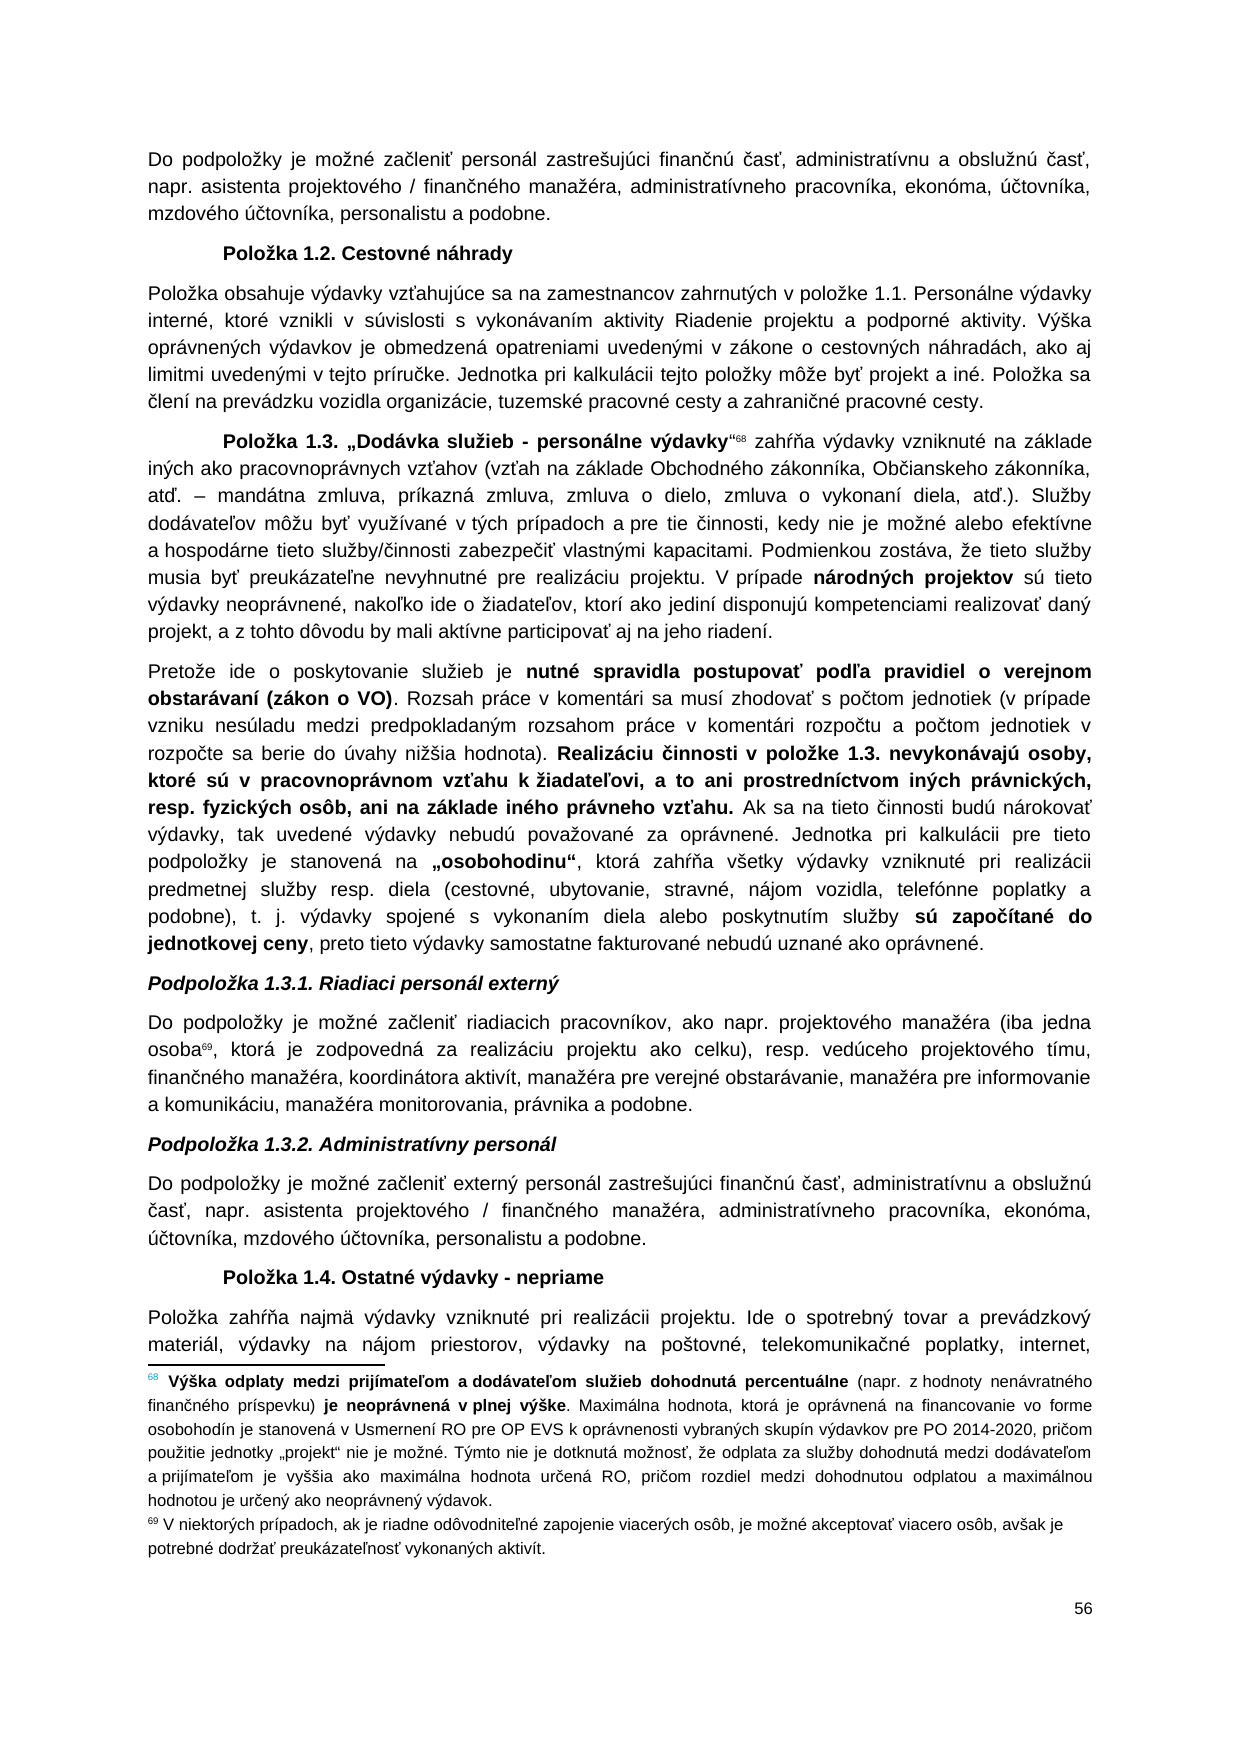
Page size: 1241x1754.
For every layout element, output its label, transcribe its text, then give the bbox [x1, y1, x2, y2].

text Do podpoložky je možné začleniť personál zastrešujúci finančnú časť, administratívnu a obslužnú časť, napr. asistenta projektového / finančného manažéra, administratívneho pracovníka, ekonóma, účtovníka, mzdového účtovníka, personalistu a podobne. [148, 148, 1092, 225]
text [148, 1306, 1092, 1356]
text Podpoložka 1.3.2. Administratívny personál [148, 1132, 1092, 1155]
text Položka 1.4. Ostatné výdavky - nepriame [148, 1266, 1092, 1289]
text Podpoložka 1.3.1. Riadiaci personál externý [148, 971, 1092, 994]
text Do podpoložky je možné začleniť externý personál zastrešujúci finančnú časť, administratívnu a obslužnú časť, napr. asistenta projektového / finančného manažéra, administratívneho pracovníka, ekonóma, účtovníka, mzdového účtovníka, personalistu a podobne. [148, 1172, 1092, 1249]
text Položka 1.2. Cestovné náhrady [148, 242, 1092, 264]
text Do podpoložky je možné začleniť riadiacich pracovníkov, ako napr. projektového manažéra (iba jedna osoba, ktorá je zodpovedná za realizáciu projektu ako celku), resp. vedúceho projektového tímu, finančného manažéra, koordinátora aktivít, manažéra pre verejné obstarávanie, manažéra pre informovanie a komunikáciu, manažéra monitorovania, právnika a podobne. [148, 1011, 1092, 1115]
text Položka obsahuje výdavky vzťahujúce sa na zamestnancov zahrnutých v položke 1.1. Personálne výdavky interné, ktoré vznikli v súvislosti s vykonávaním aktivity Riadenie projektu a podporné aktivity. Výška oprávnených výdavkov je obmedzená opatreniami uvedenými v zákone o cestovných náhradách, ako aj limitmi uvedenými v tejto príručke. Jednotka pri kalkulácii tejto položky môže byť projekt a iné. Položka sa člení na prevádzku vozidla organizácie, tuzemské pracovné cesty a zahraničné pracovné cesty. [148, 281, 1092, 413]
text Položka 1.3. „Dodávka služieb - personálne výdavky“ zahŕňa výdavky vzniknuté na základe iných ako pracovnoprávnych vzťahov (vzťah na základe Obchodného zákonníka, Občianskeho zákonníka, atď. – mandátna zmluva, príkazná zmluva, zmluva o dielo, zmluva o vykonaní diela, atď.). Služby dodávateľov môžu byť využívané v tých prípadoch a pre tie činnosti, kedy nie je možné alebo efektívne a hospodárne tieto služby/činnosti zabezpečiť vlastnými kapacitami. Podmienkou zostáva, že tieto služby musia byť preukázateľne nevyhnutné pre realizáciu projektu. V prípade národných projektov sú tieto výdavky neoprávnené, nakoľko ide o žiadateľov, ktorí ako jediní disponujú kompetenciami realizovať daný projekt, a z tohto dôvodu by mali aktívne participovať aj na jeho riadení. [148, 430, 1092, 643]
text Pretože ide o poskytovanie služieb je nutné spravidla postupovať podľa pravidiel o verejnom obstarávaní (zákon o VO). Rozsah práce v komentári sa musí zhodovať s počtom jednotiek (v prípade vzniku nesúladu medzi predpokladaným rozsahom práce v komentári rozpočtu a počtom jednotiek v rozpočte sa berie do úvahy nižšia hodnota). Realizáciu činnosti v položke 1.3. nevykonávajú osoby, ktoré sú v pracovnoprávnom vzťahu k žiadateľovi, a to ani prostredníctvom iných právnických, resp. fyzických osôb, ani na základe iného právneho vzťahu. Ak sa na tieto činnosti budú nárokovať výdavky, tak uvedené výdavky nebudú považované za oprávnené. Jednotka pri kalkulácii pre tieto podpoložky je stanovená na „osobohodinu“, ktorá zahŕňa všetky výdavky vzniknuté pri realizácii predmetnej služby resp. diela (cestovné, ubytovanie, stravné, nájom vozidla, telefónne poplatky a podobne), t. j. výdavky spojené s vykonaním diela alebo poskytnutím služby sú započítané do jednotkovej ceny, preto tieto výdavky samostatne fakturované nebudú uznané ako oprávnené. [148, 660, 1092, 954]
